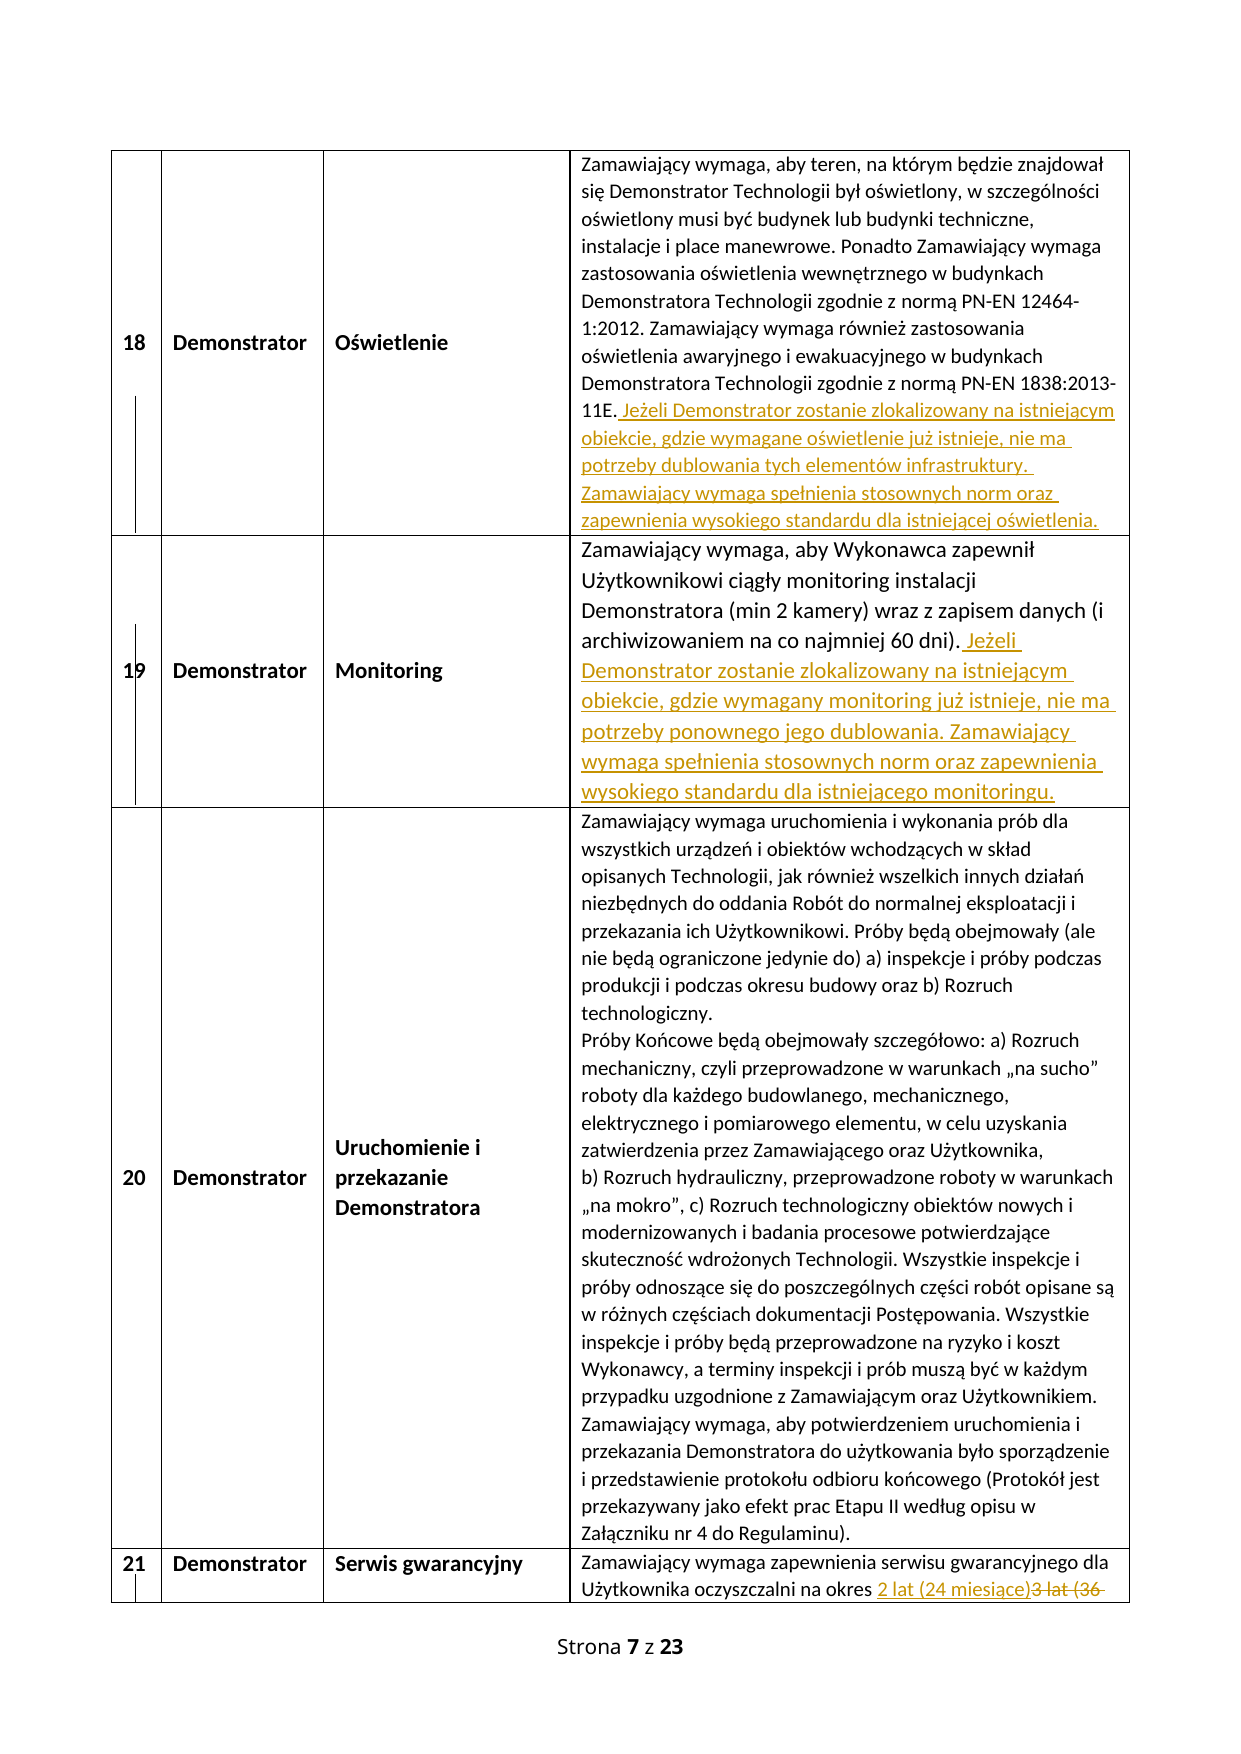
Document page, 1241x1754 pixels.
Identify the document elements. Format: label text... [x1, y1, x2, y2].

table_cell Zamawiający wymaga, aby Wykonawca zapewnił Użytkownikowi ciągły monitoring instalacji Demonstratora (min 2 kamery) wraz z zapisem danych (i archiwizowaniem na co najmniej 60 dni). [571, 536, 1129, 807]
table_cell 18 [112, 151, 161, 534]
table_cell 21 [112, 1549, 161, 1602]
table_cell Zamawiający wymaga uruchomienia i wykonania prób dla wszystkich urządzeń i obiektów wchodzących w skład opisanych Technologii, jak również wszelkich innych działań niezbędnych do oddania Robót do normalnej eksploatacji i przekazania ich Użytkownikowi. Próby będą obejmowały (ale nie będą ograniczone jedynie do) a) inspekcje i próby podczas produkcji i podczas okresu budowy oraz b) Rozruch technologiczny. Próby Końcowe będą obejmowały szczegółowo: a) Rozruch mechaniczny, czyli przeprowadzone w warunkach „na sucho” roboty dla każdego budowlanego, mechanicznego, elektrycznego i pomiarowego elementu, w celu uzyskania zatwierdzenia przez Zamawiającego oraz Użytkownika, b) Rozruch hydrauliczny, przeprowadzone roboty w warunkach „na mokro”, c) Rozruch technologiczny obiektów nowych i modernizowanych i badania procesowe potwierdzające skuteczność wdrożonych Technologii. Wszystkie inspekcje i próby odnoszące się do poszczególnych części robót opisane są w różnych częściach dokumentacji Postępowania. Wszystkie inspekcje i próby będą przeprowadzone na ryzyko i koszt Wykonawcy, a terminy inspekcji i prób muszą być w każdym przypadku uzgodnione z Zamawiającym oraz Użytkownikiem. Zamawiający wymaga, aby potwierdzeniem uruchomienia i przekazania Demonstratora do użytkowania było sporządzenie i przedstawienie protokołu odbioru końcowego (Protokół jest przekazywany jako efekt prac Etapu II według opisu w Załączniku nr 4 do Regulaminu). [571, 808, 1129, 1548]
table_cell Oświetlenie [324, 151, 569, 534]
table_cell Serwis gwarancyjny [324, 1549, 569, 1602]
table_cell Monitoring [324, 536, 569, 807]
table_cell Zamawiający wymaga, aby teren, na którym będzie znajdował się Demonstrator Technologii był oświetlony, w szczególności oświetlony musi być budynek lub budynki techniczne, instalacje i place manewrowe. Ponadto Zamawiający wymaga zastosowania oświetlenia wewnętrznego w budynkach Demonstratora Technologii zgodnie z normą PN-EN 12464-1:2012. Zamawiający wymaga również zastosowania oświetlenia awaryjnego i ewakuacyjnego w budynkach Demonstratora Technologii zgodnie z normą PN-EN 1838:2013-11E. [571, 151, 1129, 534]
table_cell 20 [112, 808, 161, 1548]
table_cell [571, 1549, 1129, 1602]
table_cell Demonstrator [162, 151, 323, 534]
table_cell Demonstrator [162, 1549, 323, 1602]
table_cell Demonstrator [162, 536, 323, 807]
table_cell 19 [112, 536, 161, 807]
table_cell Uruchomienie i przekazanie Demonstratora [324, 808, 569, 1548]
table_cell Demonstrator [162, 808, 323, 1548]
